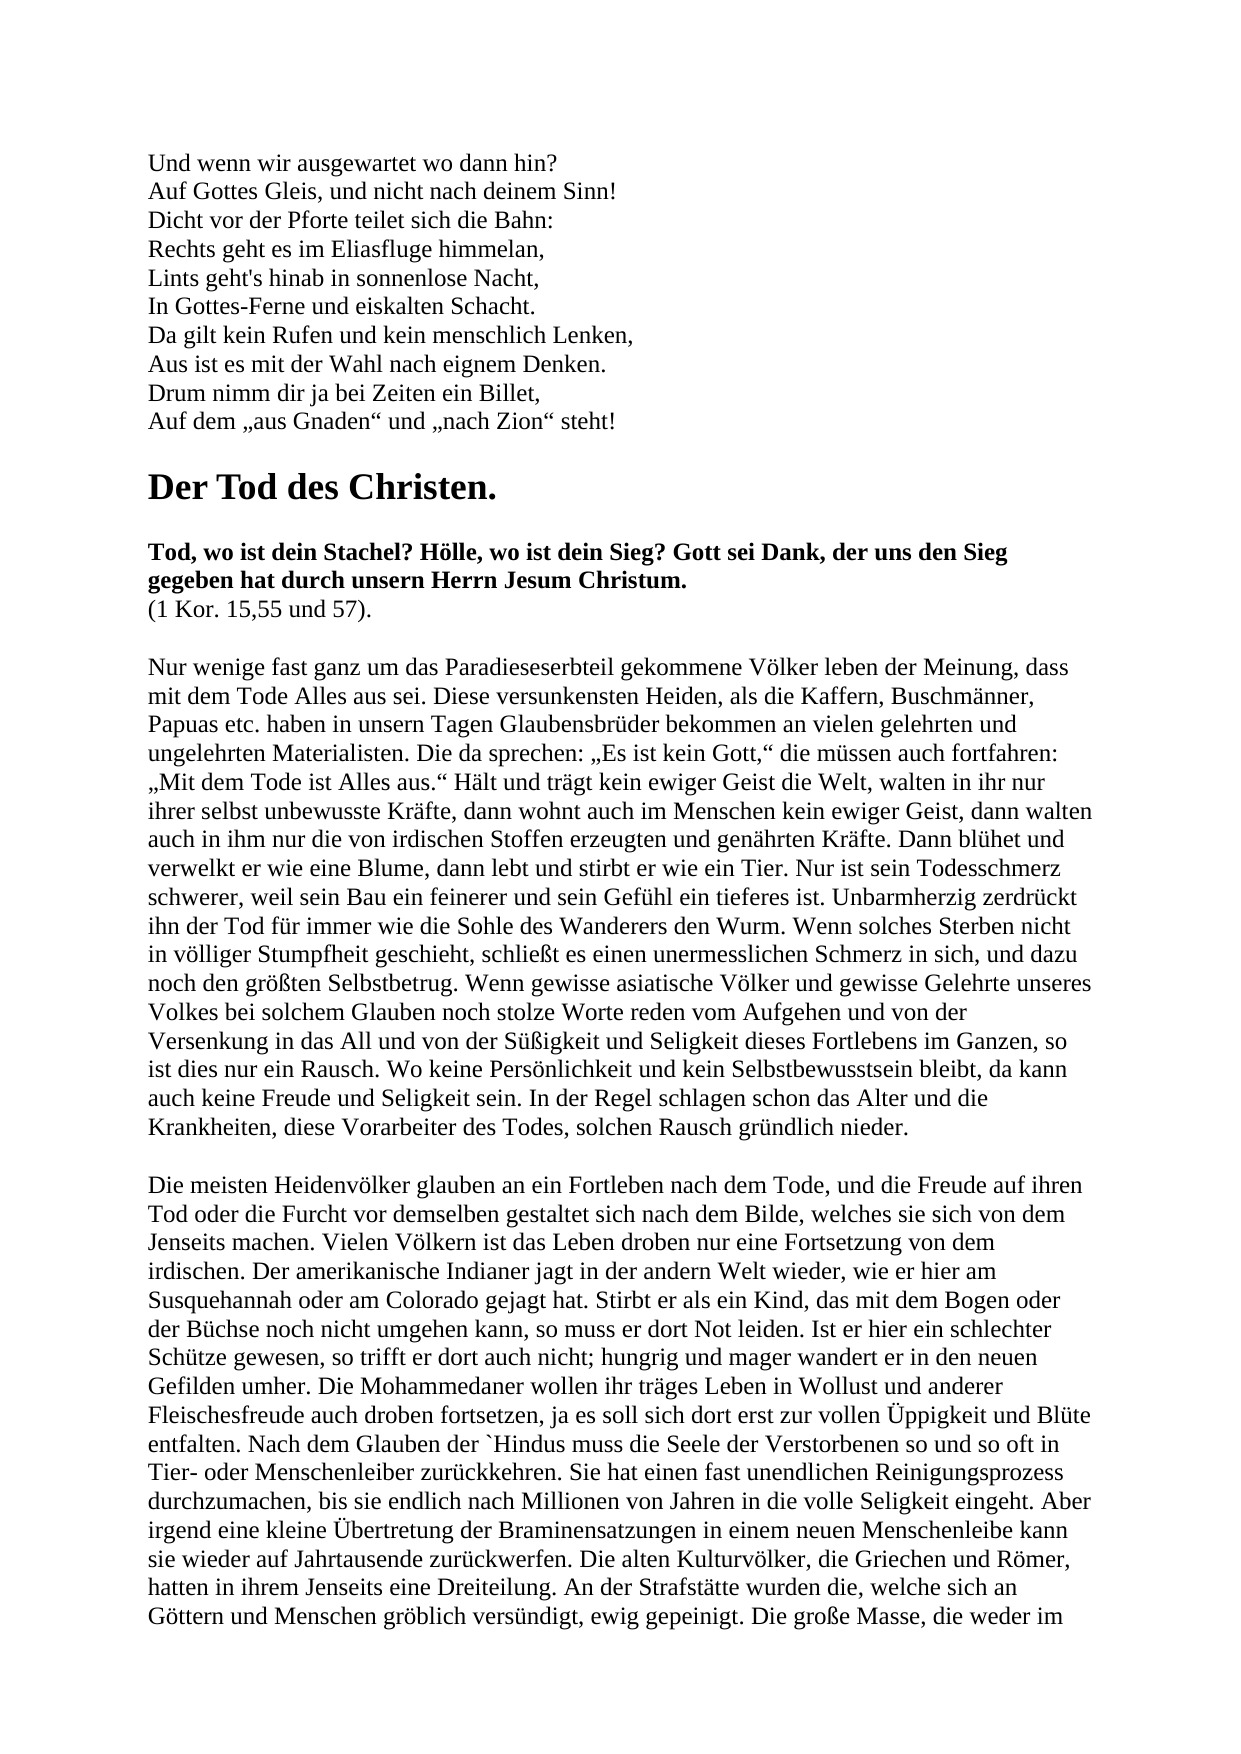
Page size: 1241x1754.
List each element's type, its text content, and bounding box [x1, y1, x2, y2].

subtitle Der Tod des Christen. [148, 464, 1093, 507]
text Und wenn wir ausgewartet wo dann hin? Auf Gottes Gleis, und nicht nach deinem Sinn! Dicht vor der Pforte teilet sich die Bahn: Rechts geht es im Eliasfluge himmelan, Lints geht's hinab in sonnenlose Nacht, In Gottes-Ferne und eiskalten Schacht. Da gilt kein Rufen und kein menschlich Lenken, Aus ist es mit der Wahl nach eignem Denken. Drum nimm dir ja bei Zeiten ein Billet, Auf dem „aus Gnaden“ und „nach Zion“ steht! [148, 148, 1093, 435]
text Tod, wo ist dein Stachel? Hölle, wo ist dein Sieg? Gott sei Dank, der uns den Sieg gegeben hat durch unsern Herrn Jesum Christum. (1 Kor. 15,55 und 57). [148, 537, 1093, 623]
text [148, 1170, 1093, 1630]
text Nur wenige fast ganz um das Paradieseserbteil gekommene Völker leben der Meinung, dass mit dem Tode Alles aus sei. Diese versunkensten Heiden, als die Kaffern, Buschmänner, Papuas etc. haben in unsern Tagen Glaubensbrüder bekommen an vielen gelehrten und ungelehrten Materialisten. Die da sprechen: „Es ist kein Gott,“ die müssen auch fortfahren: „Mit dem Tode ist Alles aus.“ Hält und trägt kein ewiger Geist die Welt, walten in ihr nur ihrer selbst unbewusste Kräfte, dann wohnt auch im Menschen kein ewiger Geist, dann walten auch in ihm nur die von irdischen Stoffen erzeugten und genährten Kräfte. Dann blühet und verwelkt er wie eine Blume, dann lebt und stirbt er wie ein Tier. Nur ist sein Todesschmerz schwerer, weil sein Bau ein feinerer und sein Gefühl ein tieferes ist. Unbarmherzig zerdrückt ihn der Tod für immer wie die Sohle des Wanderers den Wurm. Wenn solches Sterben nicht in völliger Stumpfheit geschieht, schließt es einen unermesslichen Schmerz in sich, und dazu noch den größten Selbstbetrug. Wenn gewisse asiatische Völker und gewisse Gelehrte unseres Volkes bei solchem Glauben noch stolze Worte reden vom Aufgehen und von der Versenkung in das All und von der Süßigkeit und Seligkeit dieses Fortlebens im Ganzen, so ist dies nur ein Rausch. Wo keine Persönlichkeit und kein Selbstbewusstsein bleibt, da kann auch keine Freude und Seligkeit sein. In der Regel schlagen schon das Alter und die Krankheiten, diese Vorarbeiter des Todes, solchen Rausch gründlich nieder. [148, 652, 1093, 1141]
